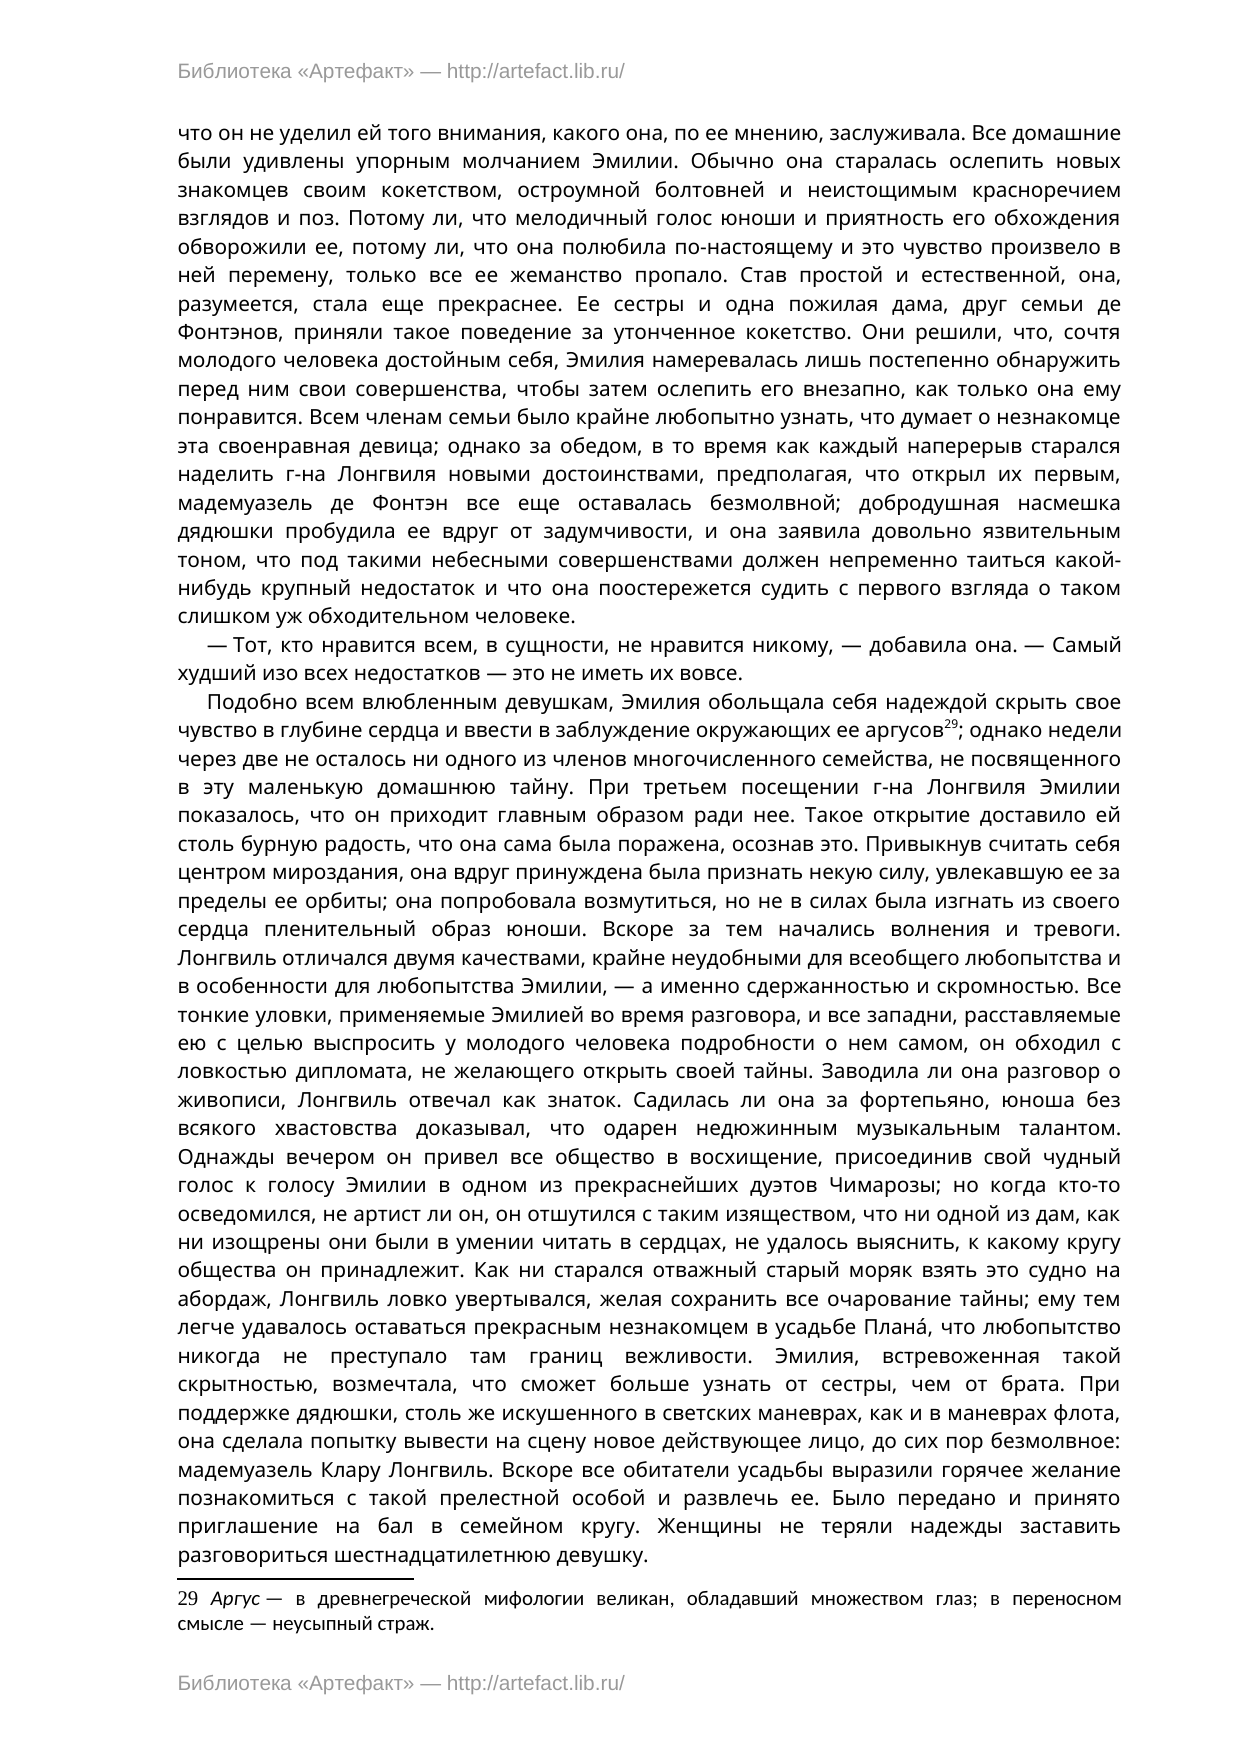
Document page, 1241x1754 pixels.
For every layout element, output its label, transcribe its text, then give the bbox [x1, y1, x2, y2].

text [177, 118, 1122, 630]
text Подобно всем влюбленным девушкам, Эмилия обольщала себя надеждой скрыть свое чувство в глубине сердца и ввести в заблуждение окружающих ее аргусов; однако недели через две не осталось ни одного из членов многочисленного семейства, не посвященного в эту маленькую домашнюю тайну. При третьем посещении г-на Лонгвиля Эмилии показалось, что он приходит главным образом ради нее. Такое открытие доставило ей столь бурную радость, что она сама была поражена, осознав это. Привыкнув считать себя центром мироздания, она вдруг принуждена была признать некую силу, увлекавшую ее за пределы ее орбиты; она попробовала возмутиться, но не в силах была изгнать из своего сердца пленительный образ юноши. Вскоре за тем начались волнения и тревоги. Лонгвиль отличался двумя качествами, крайне неудобными для всеобщего любопытства и в особенности для любопытства Эмилии, — а именно сдержанностью и скромностью. Все тонкие уловки, применяемые Эмилией во время разговора, и все западни, расставляемые ею с целью выспросить у молодого человека подробности о нем самом, он обходил с ловкостью дипломата, не желающего открыть своей тайны. Заводила ли она разговор о живописи, Лонгвиль отвечал как знаток. Садилась ли она за фортепьяно, юноша без всякого хвастовства доказывал, что одарен недюжинным музыкальным талантом. Однажды вечером он привел все общество в восхищение, присоединив свой чудный голос к голосу Эмилии в одном из прекраснейших дуэтов Чимарозы; но когда кто-то осведомился, не артист ли он, он отшутился с таким изяществом, что ни одной из дам, как ни изощрены они были в умении читать в сердцах, не удалось выяснить, к какому кругу общества он принадлежит. Как ни старался отважный старый моряк взять это судно на абордаж, Лонгвиль ловко увертывался, желая сохранить все очарование тайны; ему тем легче удавалось оставаться прекрасным незнакомцем в усадьбе Планá, что любопытство никогда не преступало там границ вежливости. Эмилия, встревоженная такой скрытностью, возмечтала, что сможет больше узнать от сестры, чем от брата. При поддержке дядюшки, столь же искушенного в светских маневрах, как и в маневрах флота, она сделала попытку вывести на сцену новое действующее лицо, до сих пор безмолвное: мадемуазель Клару Лонгвиль. Вскоре все обитатели усадьбы выразили горячее желание познакомиться с такой прелестной особой и развлечь ее. Было передано и принято приглашение на бал в семейном кругу. Женщины не теряли надежды заставить разговориться шестнадцатилетнюю девушку. [177, 687, 1122, 1568]
text — Тот, кто нравится всем, в сущности, не нравится никому, — добавила она. — Самый худший изо всех недостатков — это не иметь их вовсе. [177, 630, 1122, 687]
